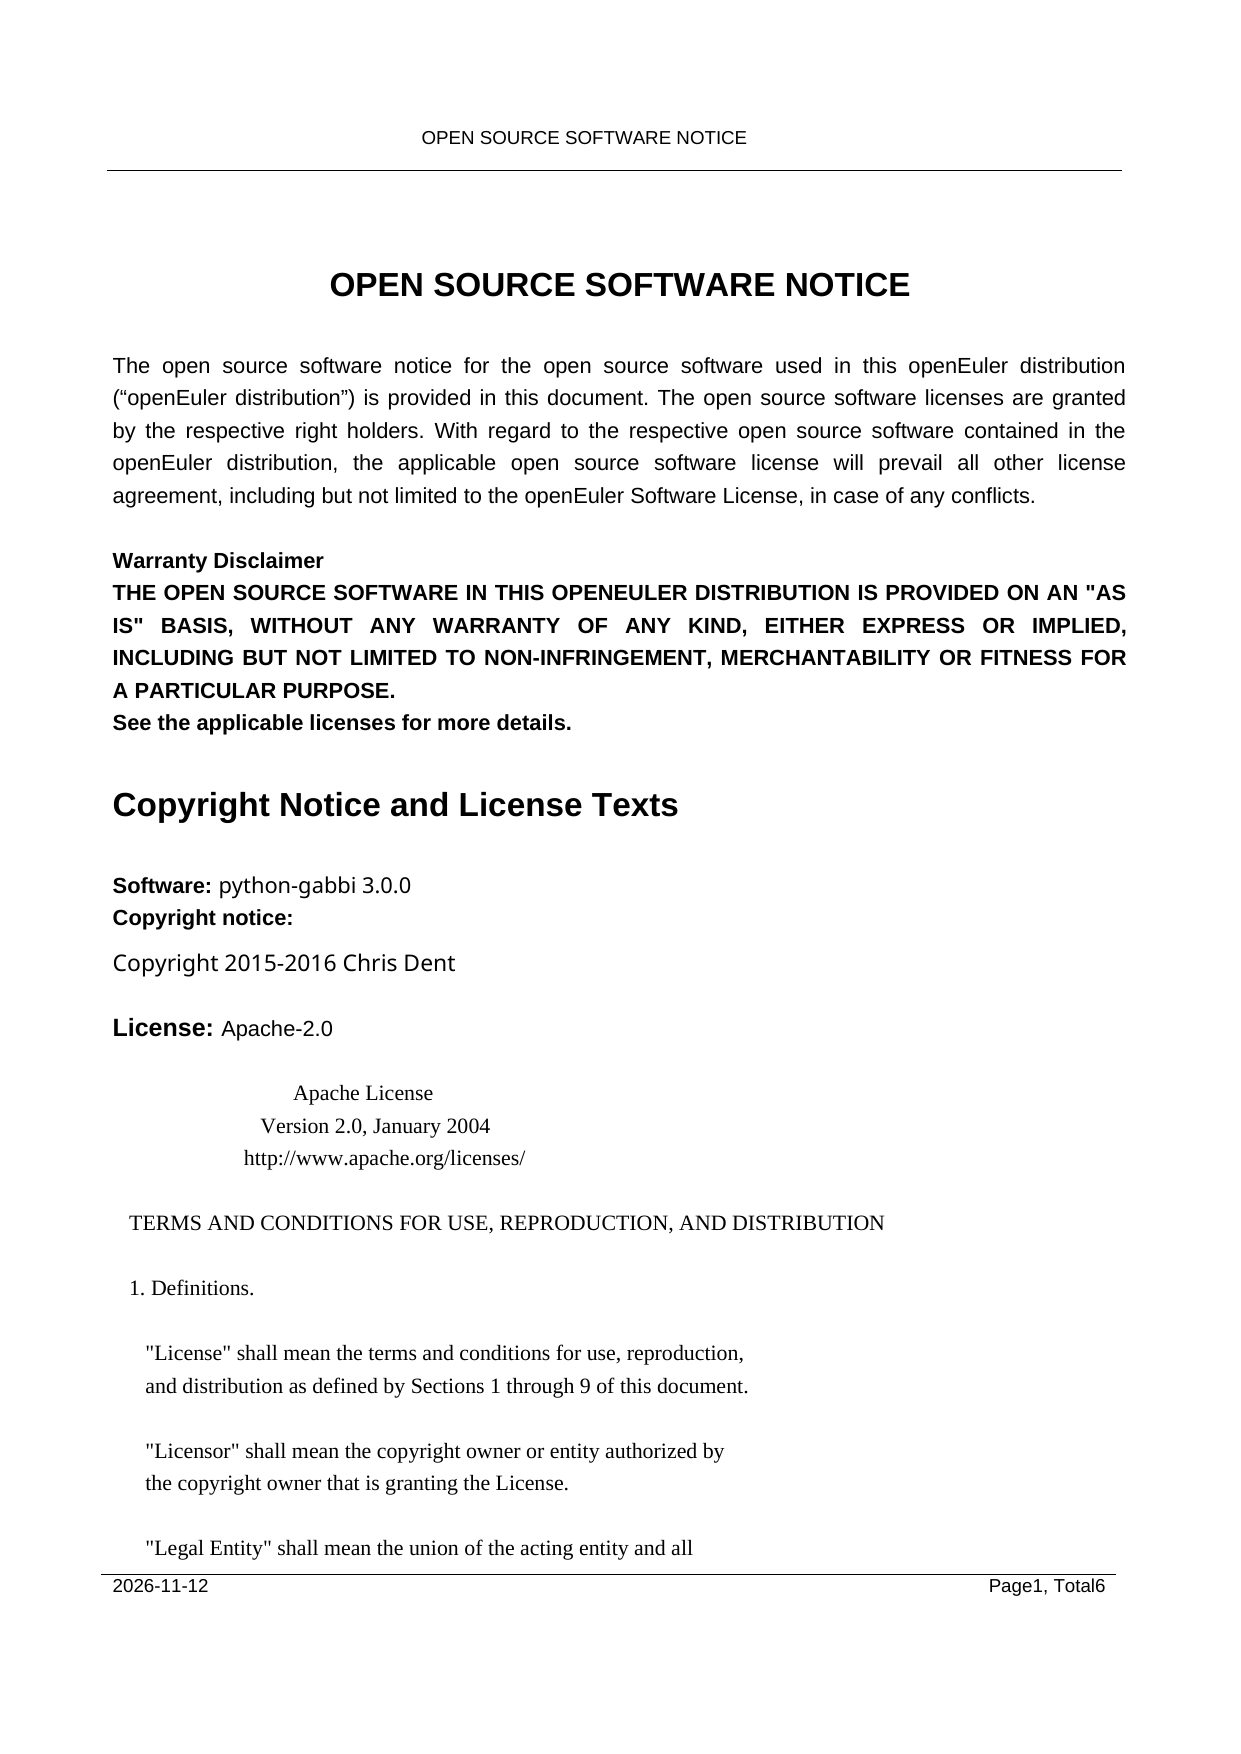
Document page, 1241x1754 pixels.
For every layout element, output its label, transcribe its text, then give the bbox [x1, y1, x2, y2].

text THE OPEN SOURCE SOFTWARE IN THIS OPENEULER DISTRIBUTION IS PROVIDED ON AN "AS IS" BASIS, WITHOUT ANY WARRANTY OF ANY KIND, EITHER EXPRESS OR IMPLIED, INCLUDING BUT NOT LIMITED TO NON-INFRINGEMENT, MERCHANTABILITY OR FITNESS FOR A PARTICULAR PURPOSE. See the applicable licenses for more details. [112, 576, 1128, 739]
text Copyright Notice and License Texts [112, 771, 1128, 836]
text Warranty Disclaimer [112, 544, 1128, 576]
text The open source software notice for the open source software used in this openEuler distribution (“openEuler distribution”) is provided in this document. The open source software licenses are granted by the respective right holders. With regard to the respective open source software contained in the openEuler distribution, the applicable open source software license will prevail all other license agreement, including but not limited to the openEuler Software License, in case of any conflicts. [112, 349, 1128, 511]
text Copyright 2015-2016 Chris Dent [112, 947, 1128, 1012]
text Copyright notice: [112, 901, 1128, 934]
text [112, 1044, 1128, 1564]
text OPEN SOURCE SOFTWARE NOTICE [112, 251, 1128, 316]
title Software: python-gabbi 3.0.0 [112, 869, 1128, 901]
text License: Apache-2.0 [112, 1012, 1128, 1044]
